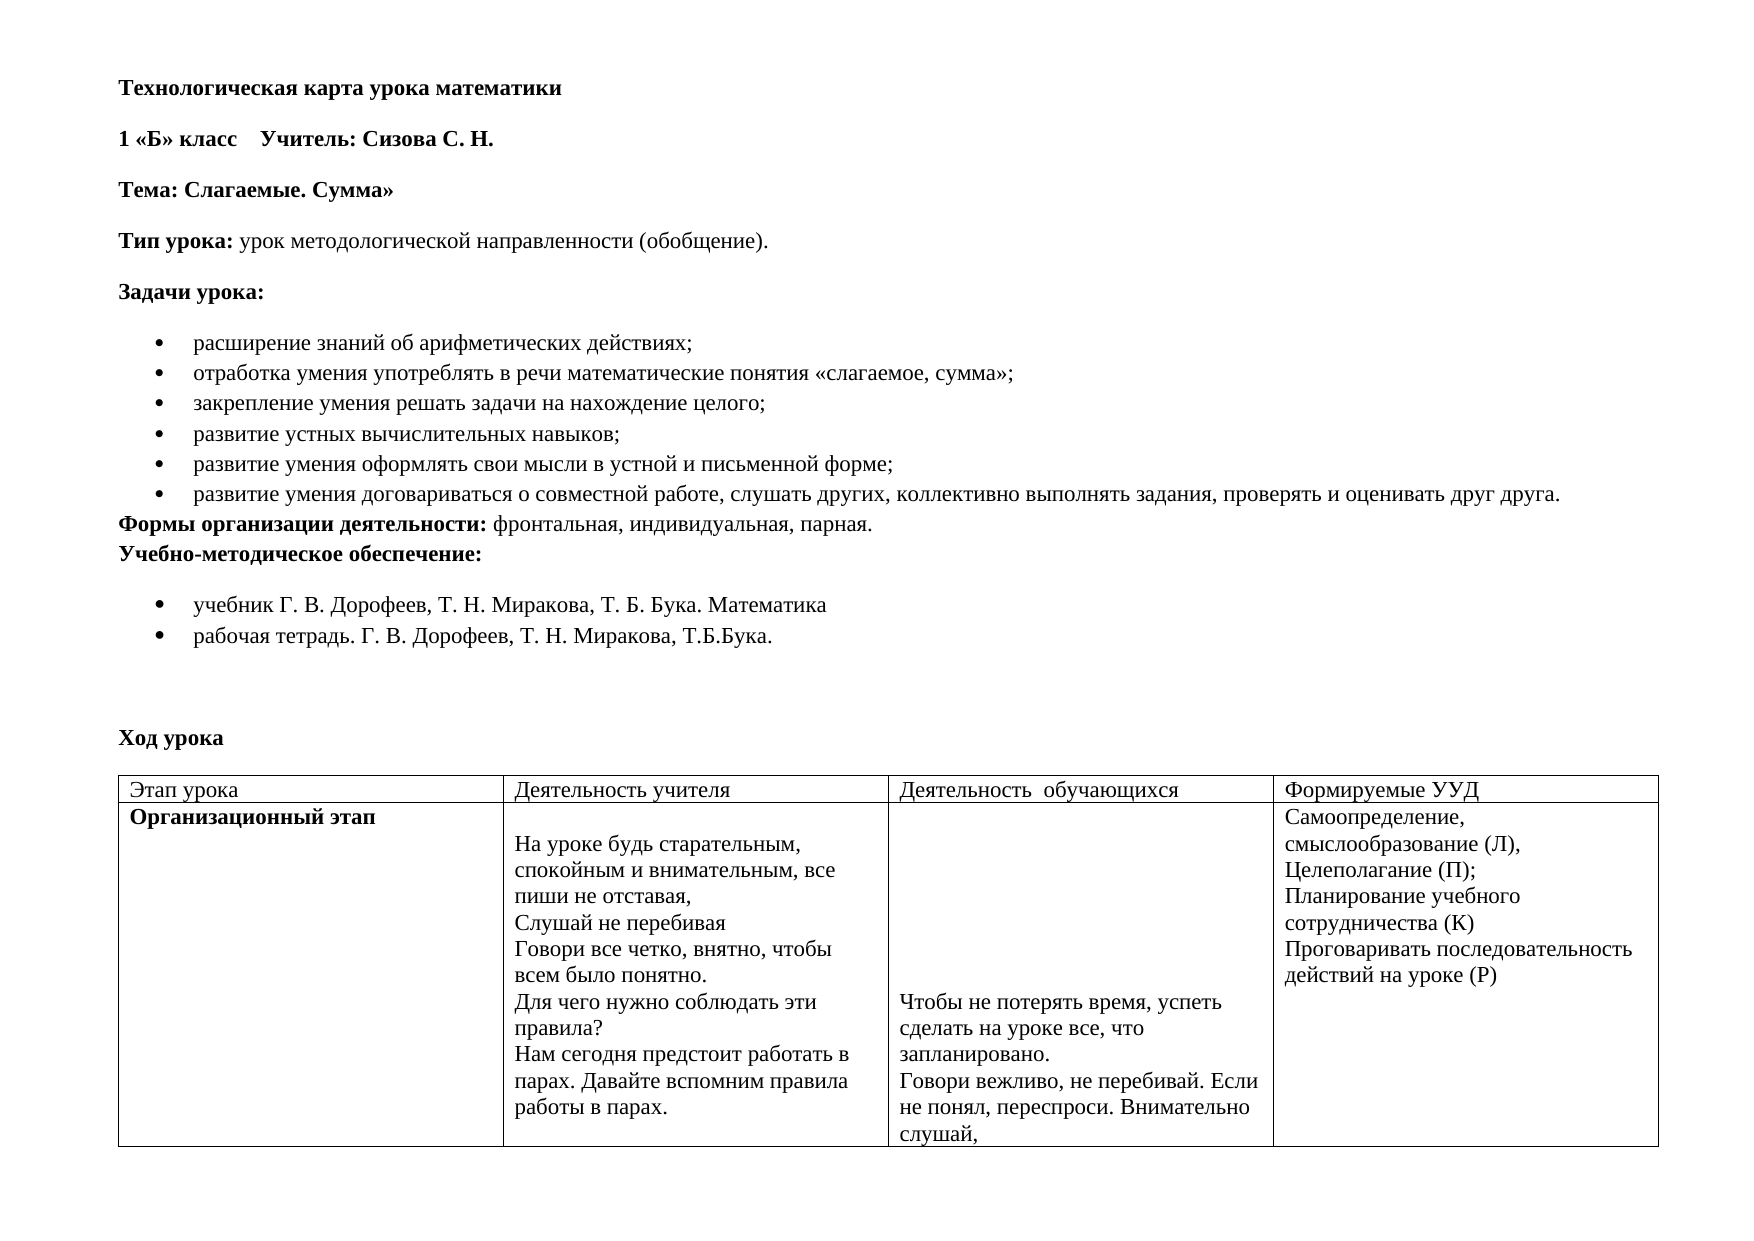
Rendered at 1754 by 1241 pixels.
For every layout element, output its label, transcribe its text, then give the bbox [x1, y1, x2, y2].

text Тема: Слагаемые. Сумма» [118, 176, 1636, 202]
text Учебно-методическое обеспечение: [118, 541, 1636, 567]
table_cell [1274, 803, 1658, 1146]
text Технологическая карта урока математики [118, 74, 1636, 100]
list развитие умения оформлять свои мысли в устной и письменной форме; [156, 450, 1636, 476]
list закрепление умения решать задачи на нахождение целого; [156, 389, 1636, 416]
list отработка умения употреблять в речи математические понятия «слагаемое, сумма»; [156, 359, 1636, 386]
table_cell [504, 803, 888, 1146]
table_header Деятельность обучающихся [889, 776, 1273, 802]
text Тип урока: урок методологической направленности (обобщение). [118, 227, 1636, 253]
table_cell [889, 803, 1273, 1146]
list рабочая тетрадь. Г. В. Дорофеев, Т. Н. Миракова, Т.Б.Бука. [156, 622, 1636, 648]
list учебник Г. В. Дорофеев, Т. Н. Миракова, Т. Б. Бука. Математика [156, 592, 1636, 618]
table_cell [119, 803, 503, 1146]
text Ход урока [118, 724, 1636, 750]
text Задачи урока: [118, 278, 1636, 304]
list развитие умения договариваться о совместной работе, слушать других, коллективно выполнять задания, проверять и оценивать друг друга. [156, 480, 1636, 506]
table_header Этап урока [119, 776, 503, 802]
list развитие устных вычислительных навыков; [156, 420, 1636, 446]
table_header Деятельность учителя [504, 776, 888, 802]
text Формы организации деятельности: фронтальная, индивидуальная, парная. [118, 510, 1636, 537]
list расширение знаний об арифметических действиях; [156, 329, 1636, 355]
table_header Формируемые УУД [1274, 776, 1658, 802]
text 1 «Б» класс Учитель: Сизова С. Н. [118, 125, 1636, 151]
